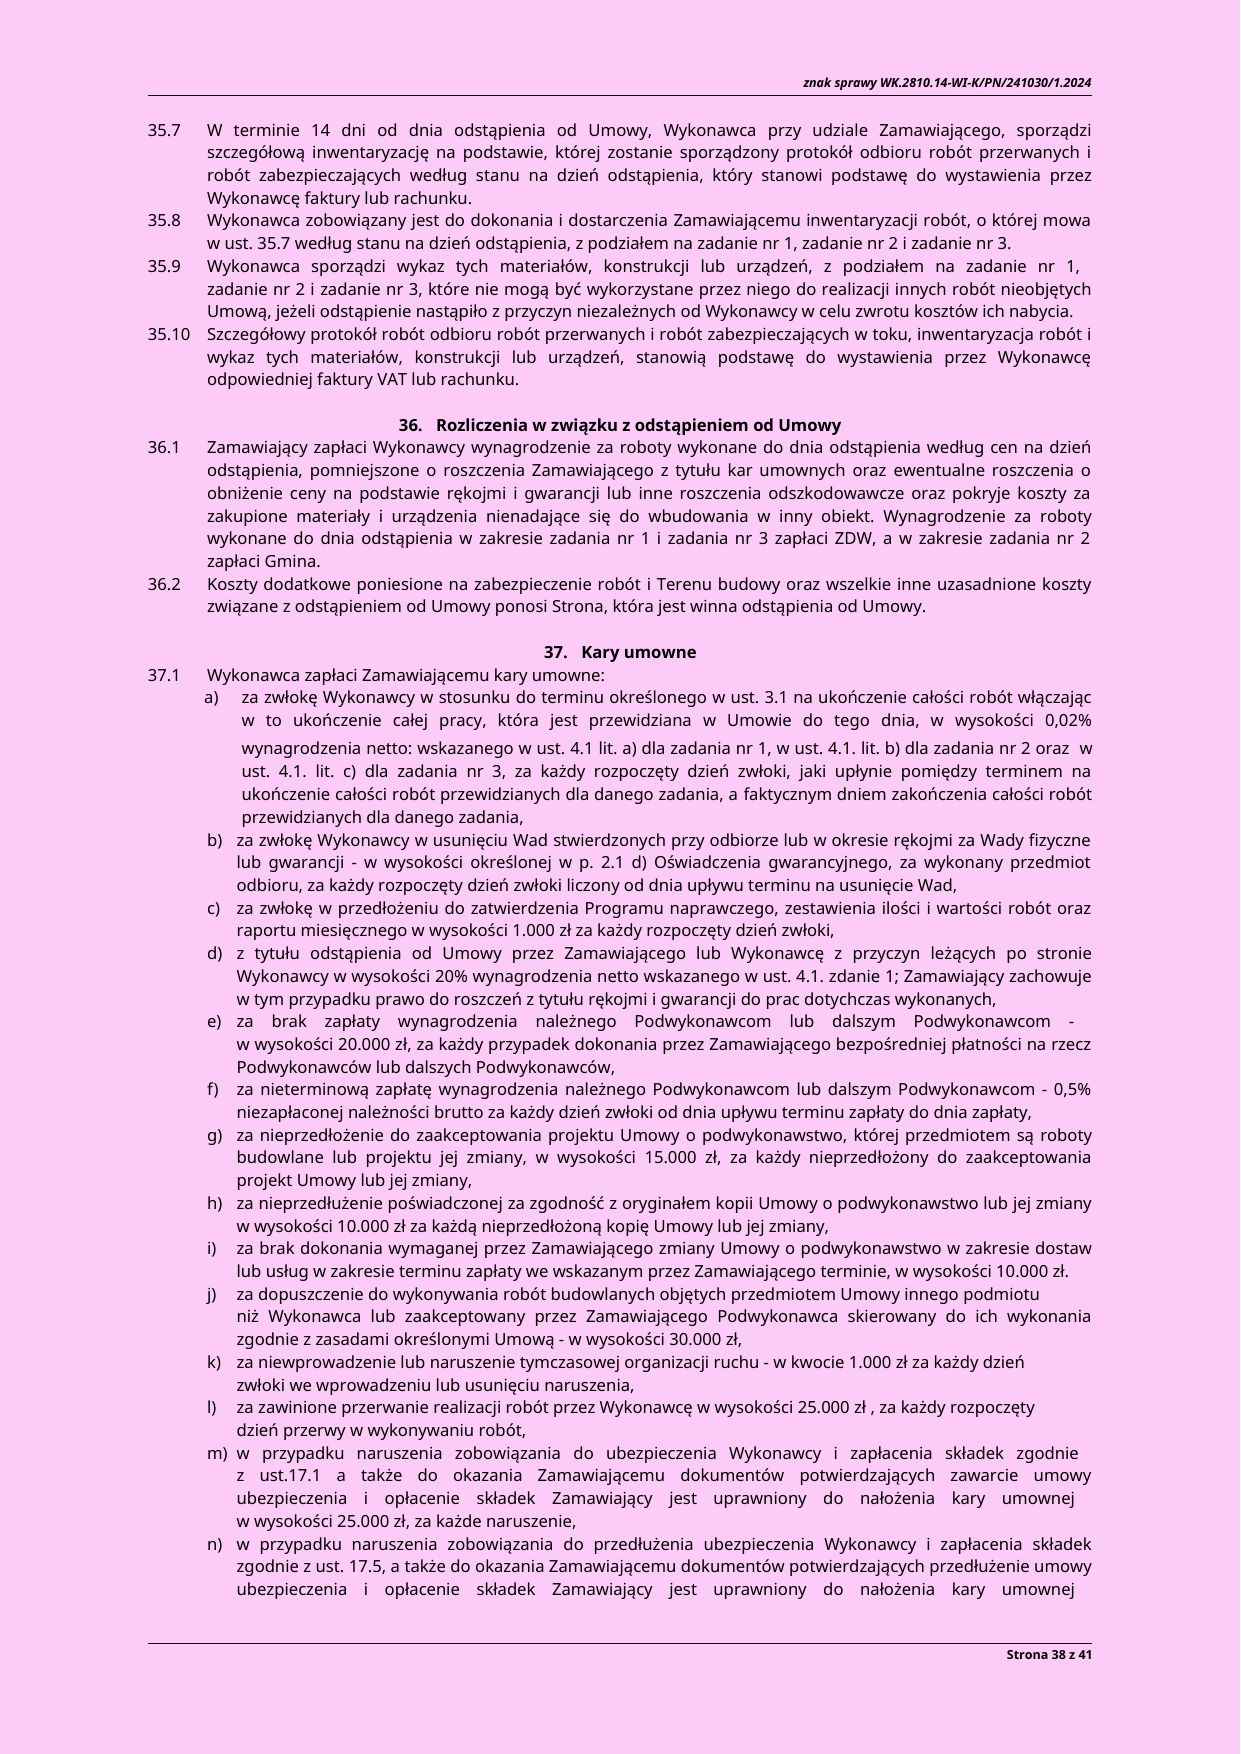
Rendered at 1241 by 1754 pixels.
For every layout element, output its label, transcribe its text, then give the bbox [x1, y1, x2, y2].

list Zamawiający zapłaci Wykonawcy wynagrodzenie za roboty wykonane do dnia odstąpienia według cen na dzień odstąpienia, pomniejszone o roszczenia Zamawiającego z tytułu kar umownych oraz ewentualne roszczenia o obniżenie ceny na podstawie rękojmi i gwarancji lub inne roszczenia odszkodowawcze oraz pokryje koszty za zakupione materiały i urządzenia nienadające się do wbudowania w inny obiekt. Wynagrodzenie za roboty wykonane do dnia odstąpienia w zakresie zadania nr 1 i zadania nr 3 zapłaci ZDW, a w zakresie zadania nr 2 zapłaci Gmina. [148, 436, 1092, 572]
list Wykonawca zobowiązany jest do dokonania i dostarczenia Zamawiającemu inwentaryzacji robót, o której mowa w ust. 35.7 według stanu na dzień odstąpienia, z podziałem na zadanie nr 1, zadanie nr 2 i zadanie nr 3. [148, 209, 1092, 254]
list za brak dokonania wymaganej przez Zamawiającego zmiany Umowy o podwykonawstwo w zakresie dostaw lub usług w zakresie terminu zapłaty we wskazanym przez Zamawiającego terminie, w wysokości 10.000 zł. [207, 1237, 1092, 1282]
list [207, 1532, 1092, 1600]
list Szczegółowy protokół robót odbioru robót przerwanych i robót zabezpieczających w toku, inwentaryzacja robót i wykaz tych materiałów, konstrukcji lub urządzeń, stanowią podstawę do wystawienia przez Wykonawcę odpowiedniej faktury VAT lub rachunku. [148, 322, 1092, 391]
list za nieterminową zapłatę wynagrodzenia należnego Podwykonawcom lub dalszym Podwykonawcom - 0,5% niezapłaconej należności brutto za każdy dzień zwłoki od dnia upływu terminu zapłaty do dnia zapłaty, [207, 1078, 1092, 1123]
list za nieprzedłużenie poświadczonej za zgodność z oryginałem kopii Umowy o podwykonawstwo lub jej zmiany w wysokości 10.000 zł za każdą nieprzedłożoną kopię Umowy lub jej zmiany, [207, 1191, 1092, 1237]
list Koszty dodatkowe poniesione na zabezpieczenie robót i Terenu budowy oraz wszelkie inne uzasadnione koszty związane z odstąpieniem od Umowy ponosi Strona, która jest winna odstąpienia od Umowy. [148, 572, 1092, 618]
text zwłoki we wprowadzeniu lub usunięciu naruszenia, [222, 1373, 1092, 1396]
list Wykonawca sporządzi wykaz tych materiałów, konstrukcji lub urządzeń, z podziałem na zadanie nr 1, zadanie nr 2 i zadanie nr 3, które nie mogą być wykorzystane przez niego do realizacji innych robót nieobjętych Umową, jeżeli odstąpienie nastąpiło z przyczyn niezależnych od Wykonawcy w celu zwrotu kosztów ich nabycia. [148, 254, 1092, 322]
list Wykonawca zapłaci Zamawiającemu kary umowne: [148, 663, 1092, 686]
list za zwłokę w przedłożeniu do zatwierdzenia Programu naprawczego, zestawienia ilości i wartości robót oraz raportu miesięcznego w wysokości 1.000 zł za każdy rozpoczęty dzień zwłoki, [207, 896, 1092, 942]
list Rozliczenia w związku z odstąpieniem od Umowy [148, 413, 1092, 436]
list za niewprowadzenie lub naruszenie tymczasowej organizacji ruchu - w kwocie 1.000 zł za każdy dzień [207, 1350, 1092, 1373]
list Kary umowne [148, 640, 1092, 663]
list za zwłokę Wykonawcy w stosunku do terminu określonego w ust. 3.1 na ukończenie całości robót włączając w to ukończenie całej pracy, która jest przewidziana w Umowie do tego dnia, w wysokości 0,02% wynagrodzenia netto: wskazanego w ust. 4.1 lit. a) dla zadania nr 1, w ust. 4.1. lit. b) dla zadania nr 2 oraz w ust. 4.1. lit. c) dla zadania nr 3, za każdy rozpoczęty dzień zwłoki, jaki upłynie pomiędzy terminem na ukończenie całości robót przewidzianych dla danego zadania, a faktycznym dniem zakończenia całości robót przewidzianych dla danego zadania, [204, 686, 1092, 828]
list za dopuszczenie do wykonywania robót budowlanych objętych przedmiotem Umowy innego podmiotu [207, 1282, 1092, 1305]
list W terminie 14 dni od dnia odstąpienia od Umowy, Wykonawca przy udziale Zamawiającego, sporządzi szczegółową inwentaryzację na podstawie, której zostanie sporządzony protokół odbioru robót przerwanych i robót zabezpieczających według stanu na dzień odstąpienia, który stanowi podstawę do wystawienia przez Wykonawcę faktury lub rachunku. [148, 118, 1092, 209]
list za brak zapłaty wynagrodzenia należnego Podwykonawcom lub dalszym Podwykonawcom - w wysokości 20.000 zł, za każdy przypadek dokonania przez Zamawiającego bezpośredniej płatności na rzecz Podwykonawców lub dalszych Podwykonawców, [207, 1010, 1092, 1078]
text dzień przerwy w wykonywaniu robót, [236, 1418, 1092, 1441]
text niż Wykonawca lub zaakceptowany przez Zamawiającego Podwykonawca skierowany do ich wykonania zgodnie z zasadami określonymi Umową - w wysokości 30.000 zł, [236, 1305, 1092, 1350]
list za nieprzedłożenie do zaakceptowania projektu Umowy o podwykonawstwo, której przedmiotem są roboty budowlane lub projektu jej zmiany, w wysokości 15.000 zł, za każdy nieprzedłożony do zaakceptowania projekt Umowy lub jej zmiany, [207, 1123, 1092, 1191]
list w przypadku naruszenia zobowiązania do ubezpieczenia Wykonawcy i zapłacenia składek zgodnie z ust.17.1 a także do okazania Zamawiającemu dokumentów potwierdzających zawarcie umowy ubezpieczenia i opłacenie składek Zamawiający jest uprawniony do nałożenia kary umownej w wysokości 25.000 zł, za każde naruszenie, [207, 1441, 1092, 1532]
list za zwłokę Wykonawcy w usunięciu Wad stwierdzonych przy odbiorze lub w okresie rękojmi za Wady fizyczne lub gwarancji - w wysokości określonej w p. 2.1 d) Oświadczenia gwarancyjnego, za wykonany przedmiot odbioru, za każdy rozpoczęty dzień zwłoki liczony od dnia upływu terminu na usunięcie Wad, [207, 828, 1092, 896]
list za zawinione przerwanie realizacji robót przez Wykonawcę w wysokości 25.000 zł , za każdy rozpoczęty [207, 1396, 1092, 1418]
list z tytułu odstąpienia od Umowy przez Zamawiającego lub Wykonawcę z przyczyn leżących po stronie Wykonawcy w wysokości 20% wynagrodzenia netto wskazanego w ust. 4.1. zdanie 1; Zamawiający zachowuje w tym przypadku prawo do roszczeń z tytułu rękojmi i gwarancji do prac dotychczas wykonanych, [207, 942, 1092, 1010]
